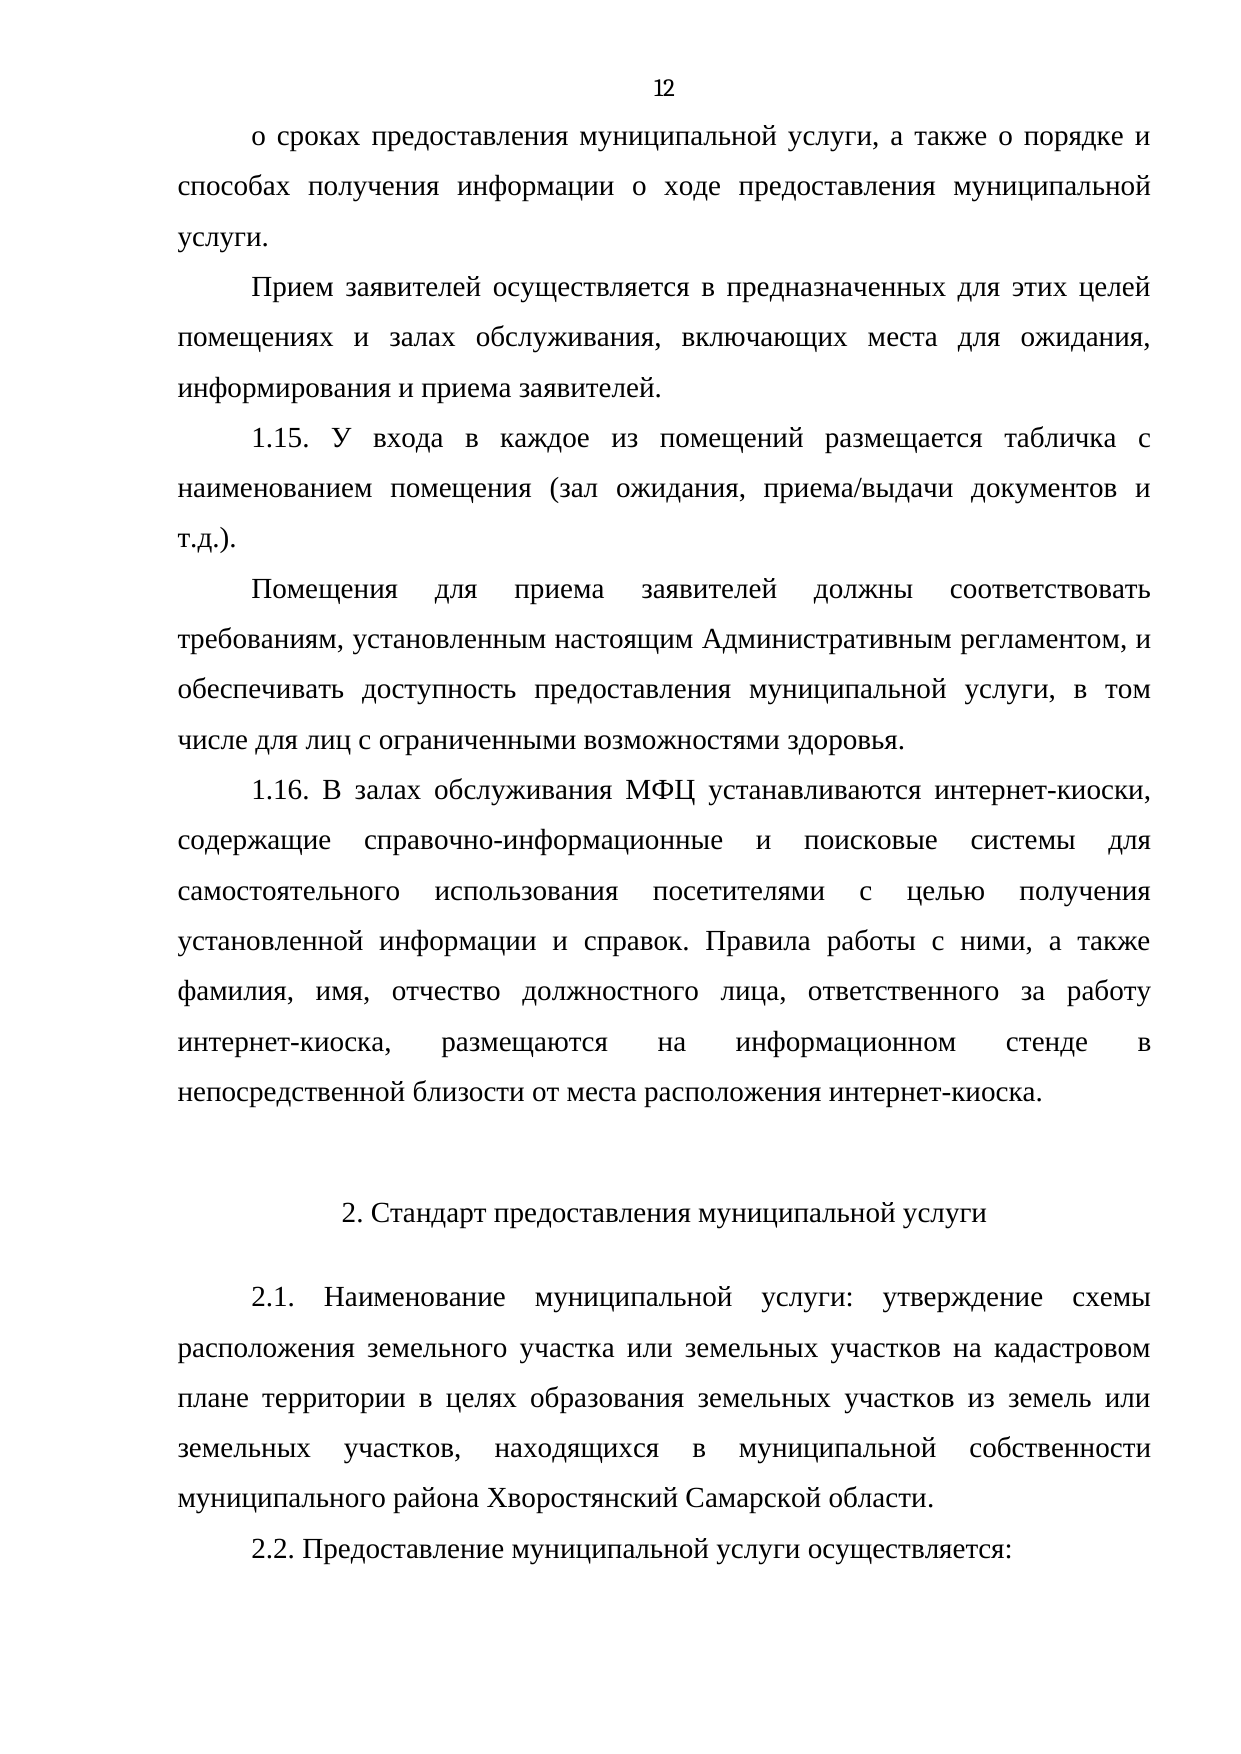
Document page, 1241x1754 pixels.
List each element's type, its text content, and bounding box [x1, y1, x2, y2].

text Помещения для приема заявителей должны соответствовать требованиям, установленным настоящим Административным регламентом, и обеспечивать доступность предоставления муниципальной услуги, в том числе для лиц с ограниченными возможностями здоровья. [177, 571, 1152, 755]
text 2.1. Наименование муниципальной услуги: утверждение схемы расположения земельного участка или земельных участков на кадастровом плане территории в целях образования земельных участков из земель или земельных участков, находящихся в муниципальной собственности муниципального района Хворостянский Самарской области. [177, 1279, 1152, 1514]
text 1.16. В залах обслуживания МФЦ устанавливаются интернет-киоски, содержащие справочно-информационные и поисковые системы для самостоятельного использования посетителями с целью получения установленной информации и справок. Правила работы с ними, а также фамилия, имя, отчество должностного лица, ответственного за работу интернет-киоска, размещаются на информационном стенде в непосредственной близости от места расположения интернет-киоска. [177, 772, 1152, 1108]
subtitle 2. Стандарт предоставления муниципальной услуги [177, 1196, 1152, 1229]
text о сроках предоставления муниципальной услуги, а также о порядке и способах получения информации о ходе предоставления муниципальной услуги. [177, 118, 1152, 252]
text 1.15. У входа в каждое из помещений размещается табличка с наименованием помещения (зал ожидания, приема/выдачи документов и т.д.). [177, 420, 1152, 554]
text 2.2. Предоставление муниципальной услуги осуществляется: [177, 1531, 1152, 1564]
text Прием заявителей осуществляется в предназначенных для этих целей помещениях и залах обслуживания, включающих места для ожидания, информирования и приема заявителей. [177, 269, 1152, 403]
